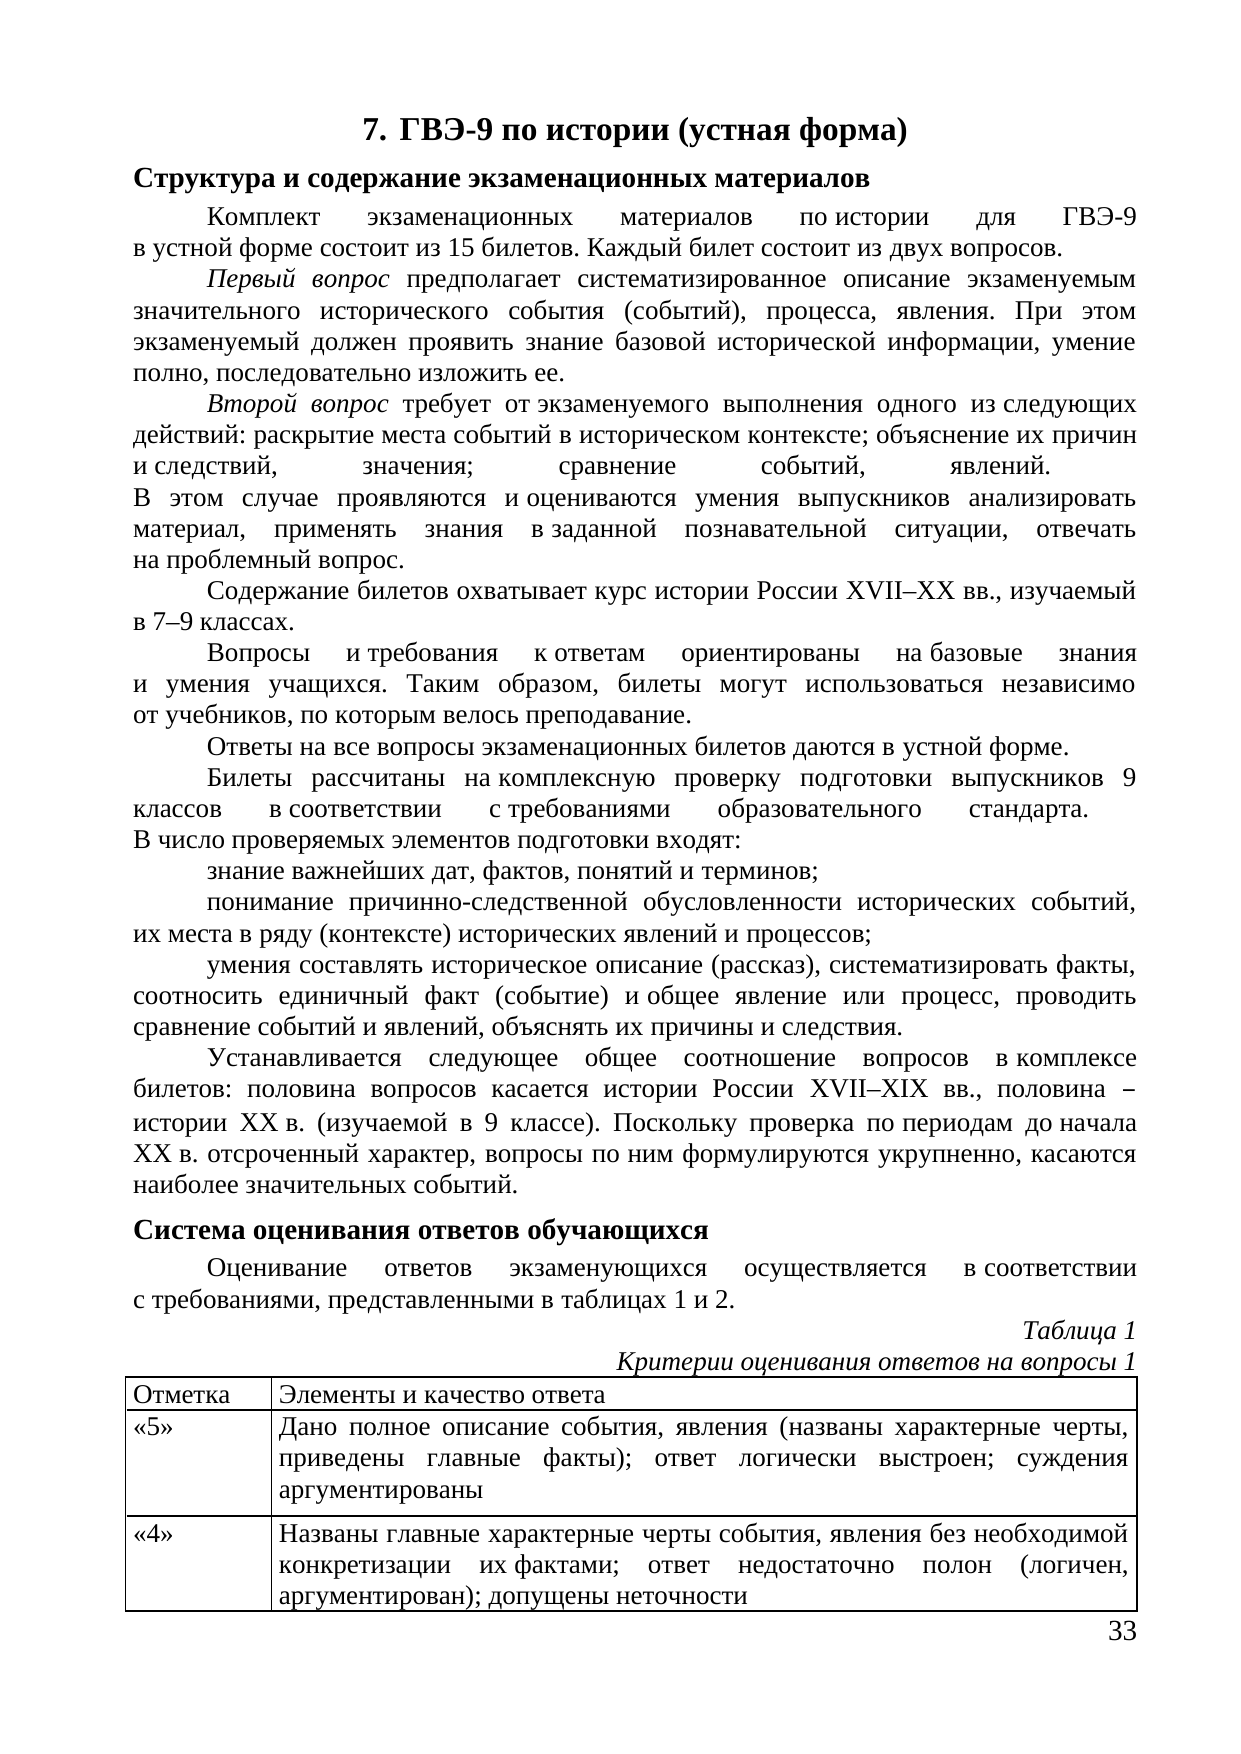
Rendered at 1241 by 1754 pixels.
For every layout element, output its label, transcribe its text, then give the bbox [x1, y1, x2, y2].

text Первый вопрос предполагает систематизированное описание экзаменуемым значительного исторического события (событий), процесса, явления. При этом экзаменуемый должен проявить знание базовой исторической информации, умение полно, последовательно изложить ее. [133, 263, 1137, 387]
text Содержание билетов охватывает курс истории России XVII–XX вв., изучаемый в 7–9 классах. [133, 574, 1137, 636]
text Второй вопрос требует от экзаменуемого выполнения одного из следующих действий: раскрытие места событий в историческом контексте; объяснение их причин и следствий, значения; сравнение событий, явлений. В этом случае проявляются и оцениваются умения выпускников анализировать материал, применять знания в заданной познавательной ситуации, отвечать на проблемный вопрос. [133, 387, 1137, 574]
table_cell Названы главные характерные черты события, явления без необходимой конкретизации их фактами; ответ недостаточно полон (логичен, аргументирован); допущены неточности [272, 1517, 1136, 1610]
text Ответы на все вопросы экзаменационных билетов даются в устной форме. [133, 730, 1137, 761]
text Комплект экзаменационных материалов по истории для ГВЭ-9 в устной форме состоит из 15 билетов. Каждый билет состоит из двух вопросов. [133, 200, 1137, 263]
table_cell «5» [126, 1410, 271, 1515]
text Устанавливается следующее общее соотношение вопросов в комплексе билетов: половина вопросов касается истории России XVII–XIX вв., половина истории ХХ в. (изучаемой в 9 классе). Поскольку проверка по периодам до начала XX в. отсроченный характер, вопросы по ним формулируются укрупненно, касаются наиболее значительных событий. [133, 1041, 1137, 1199]
subtitle Система оценивания ответов обучающихся [133, 1212, 1137, 1245]
subtitle ГВЭ-9 по истории (устная форма) [133, 110, 1137, 148]
text знание важнейших дат, фактов, понятий и терминов; [133, 854, 1137, 886]
text Вопросы и требования к ответам ориентированы на базовые знания и умения учащихся. Таким образом, билеты могут использоваться независимо от учебников, по которым велось преподавание. [133, 636, 1137, 730]
text Таблица 1 [133, 1314, 1137, 1345]
table_header Отметка [126, 1378, 271, 1409]
text Критерии оценивания ответов на вопросы 1 [133, 1345, 1137, 1376]
text умения составлять историческое описание (рассказ), систематизировать факты, соотносить единичный факт (событие) и общее явление или процесс, проводить сравнение событий и явлений, объяснять их причины и следствия. [133, 948, 1137, 1041]
subtitle Структура и содержание экзаменационных материалов [133, 161, 1137, 194]
text понимание причинно-следственной обусловленности исторических событий, их места в ряду (контексте) исторических явлений и процессов; [133, 886, 1137, 948]
table_header Элементы и качество ответа [272, 1378, 1136, 1409]
table_cell Дано полное описание события, явления (названы характерные черты, приведены главные факты); ответ логически выстроен; суждения аргументированы [272, 1411, 1136, 1515]
table_cell «4» [126, 1516, 271, 1610]
text Оценивание ответов экзаменующихся осуществляется в соответствии с требованиями, представленными в таблицах 1 и 2. [133, 1252, 1137, 1314]
text Билеты рассчитаны на комплексную проверку подготовки выпускников 9 классов в соответствии с требованиями образовательного стандарта. В число проверяемых элементов подготовки входят: [133, 761, 1137, 854]
